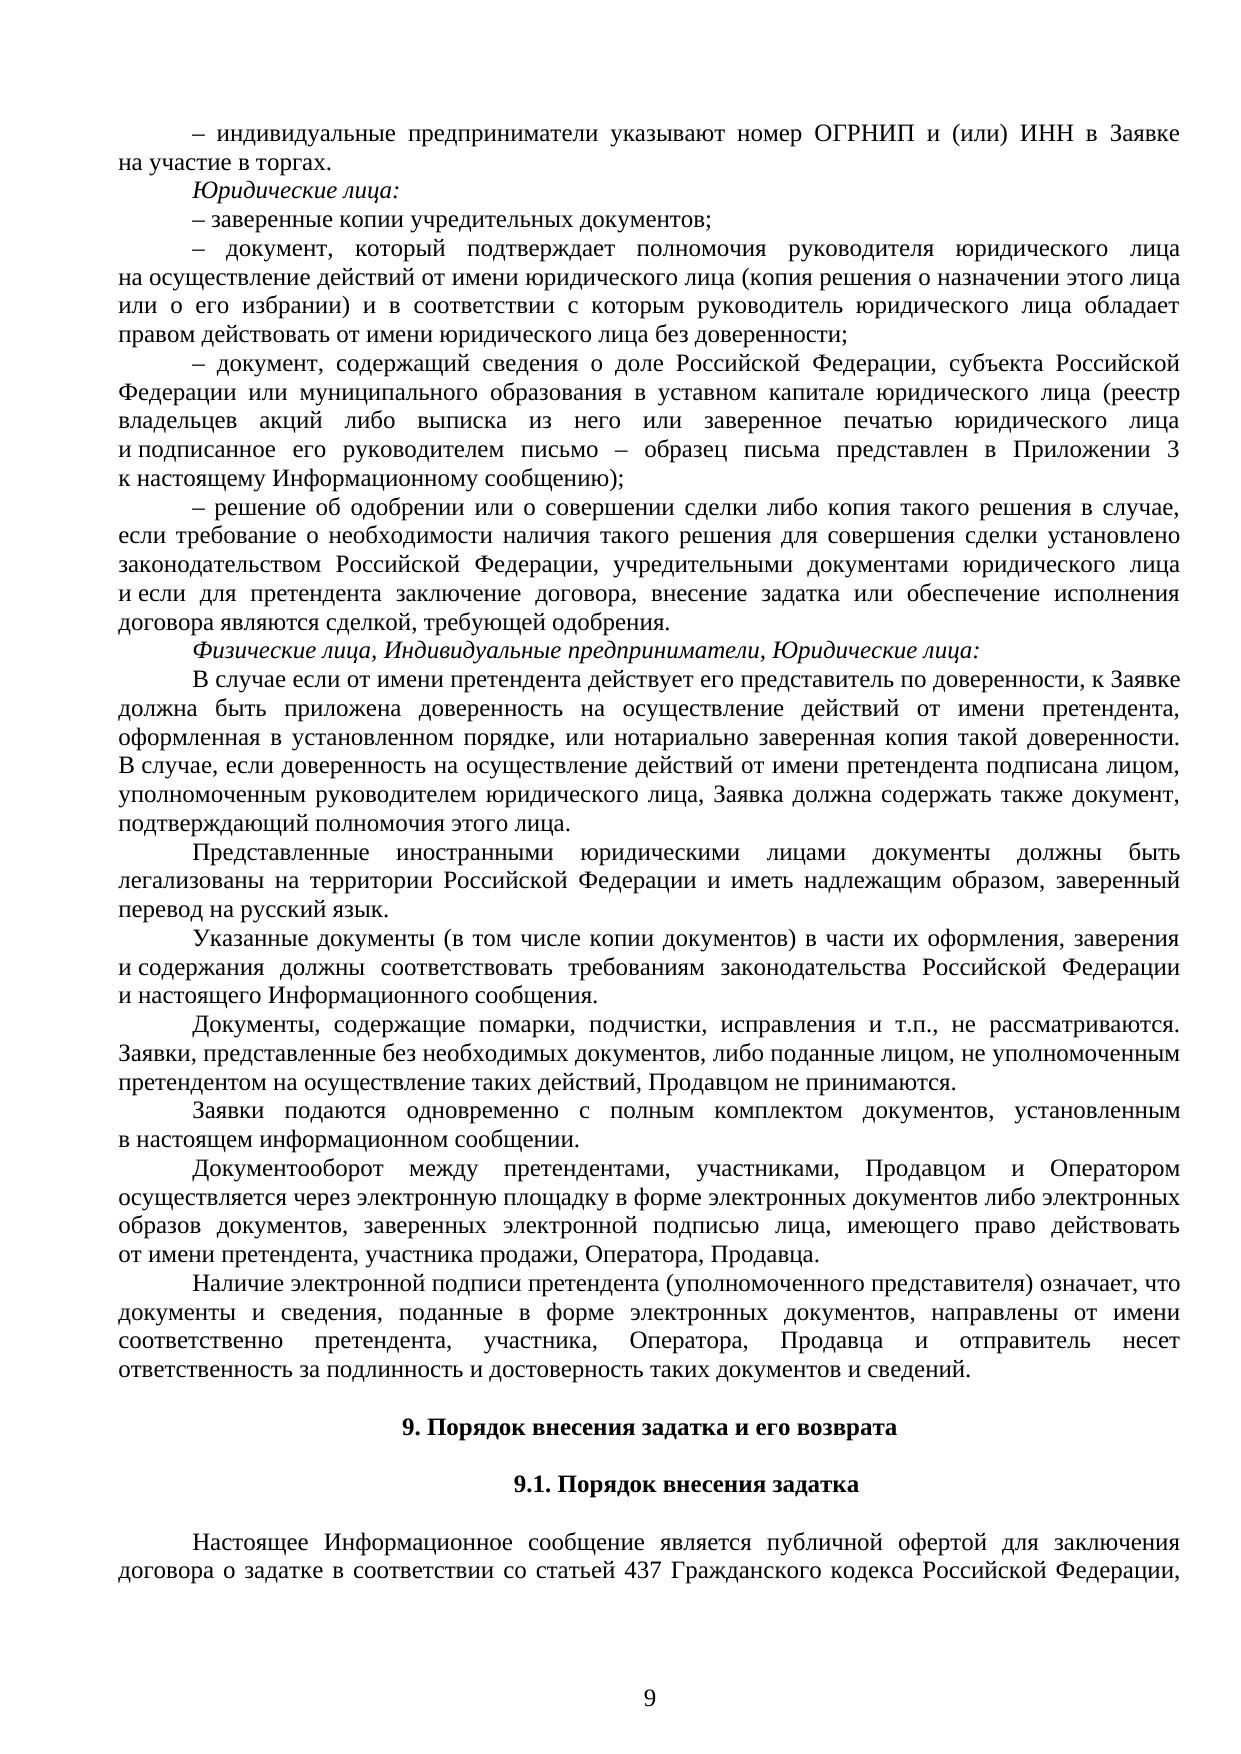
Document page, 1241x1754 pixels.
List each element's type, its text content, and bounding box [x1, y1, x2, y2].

text 9. Порядок внесения задатка и его возврата [118, 1412, 1181, 1441]
text Представленные иностранными юридическими лицами документы должны быть легализованы на территории Российской Федерации и иметь надлежащим образом, заверенный перевод на русский язык. [118, 837, 1181, 923]
text – индивидуальные предприниматели указывают номер ОГРНИП и (или) ИНН в Заявке на участие в торгах. [118, 118, 1181, 176]
text – решение об одобрении или о совершении сделки либо копия такого решения в случае, если требование о необходимости наличия такого решения для совершения сделки установлено законодательством Российской Федерации, учредительными документами юридического лица и если для претендента заключение договора, внесение задатка или обеспечение исполнения договора являются сделкой, требующей одобрения. [118, 492, 1181, 636]
text – документ, который подтверждает полномочия руководителя юридического лица на осуществление действий от имени юридического лица (копия решения о назначении этого лица или о его избрании) и в соответствии с которым руководитель юридического лица обладает правом действовать от имени юридического лица без доверенности; [118, 233, 1181, 348]
text Заявки подаются одновременно с полным комплектом документов, установленным в настоящем информационном сообщении. [118, 1096, 1181, 1153]
text – документ, содержащий сведения о доле Российской Федерации, субъекта Российской Федерации или муниципального образования в уставном капитале юридического лица (реестр владельцев акций либо выписка из него или заверенное печатью юридического лица и подписанное его руководителем письмо – образец письма представлен в Приложении 3 к настоящему Информационному сообщению); [118, 348, 1181, 492]
text – заверенные копии учредительных документов; [118, 204, 1181, 233]
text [118, 1527, 1181, 1584]
text Юридические лица: [118, 176, 1181, 204]
text В случае если от имени претендента действует его представитель по доверенности, к Заявке должна быть приложена доверенность на осуществление действий от имени претендента, оформленная в установленном порядке, или нотариально заверенная копия такой доверенности. В случае, если доверенность на осуществление действий от имени претендента подписана лицом, уполномоченным руководителем юридического лица, Заявка должна содержать также документ, подтверждающий полномочия этого лица. [118, 664, 1181, 837]
text Физические лица, Индивидуальные предприниматели, Юридические лица: [118, 636, 1181, 664]
text 9.1. Порядок внесения задатка [118, 1469, 1181, 1498]
text Указанные документы (в том числе копии документов) в части их оформления, заверения и содержания должны соответствовать требованиям законодательства Российской Федерации и настоящего Информационного сообщения. [118, 923, 1181, 1009]
text Наличие электронной подписи претендента (уполномоченного представителя) означает, что документы и сведения, поданные в форме электронных документов, направлены от имени соответственно претендента, участника, Оператора, Продавца и отправитель несет ответственность за подлинность и достоверность таких документов и сведений. [118, 1268, 1181, 1383]
text Документы, содержащие помарки, подчистки, исправления и т.п., не рассматриваются. Заявки, представленные без необходимых документов, либо поданные лицом, не уполномоченным претендентом на осуществление таких действий, Продавцом не принимаются. [118, 1009, 1181, 1096]
text Документооборот между претендентами, участниками, Продавцом и Оператором осуществляется через электронную площадку в форме электронных документов либо электронных образов документов, заверенных электронной подписью лица, имеющего право действовать от имени претендента, участника продажи, Оператора, Продавца. [118, 1153, 1181, 1268]
